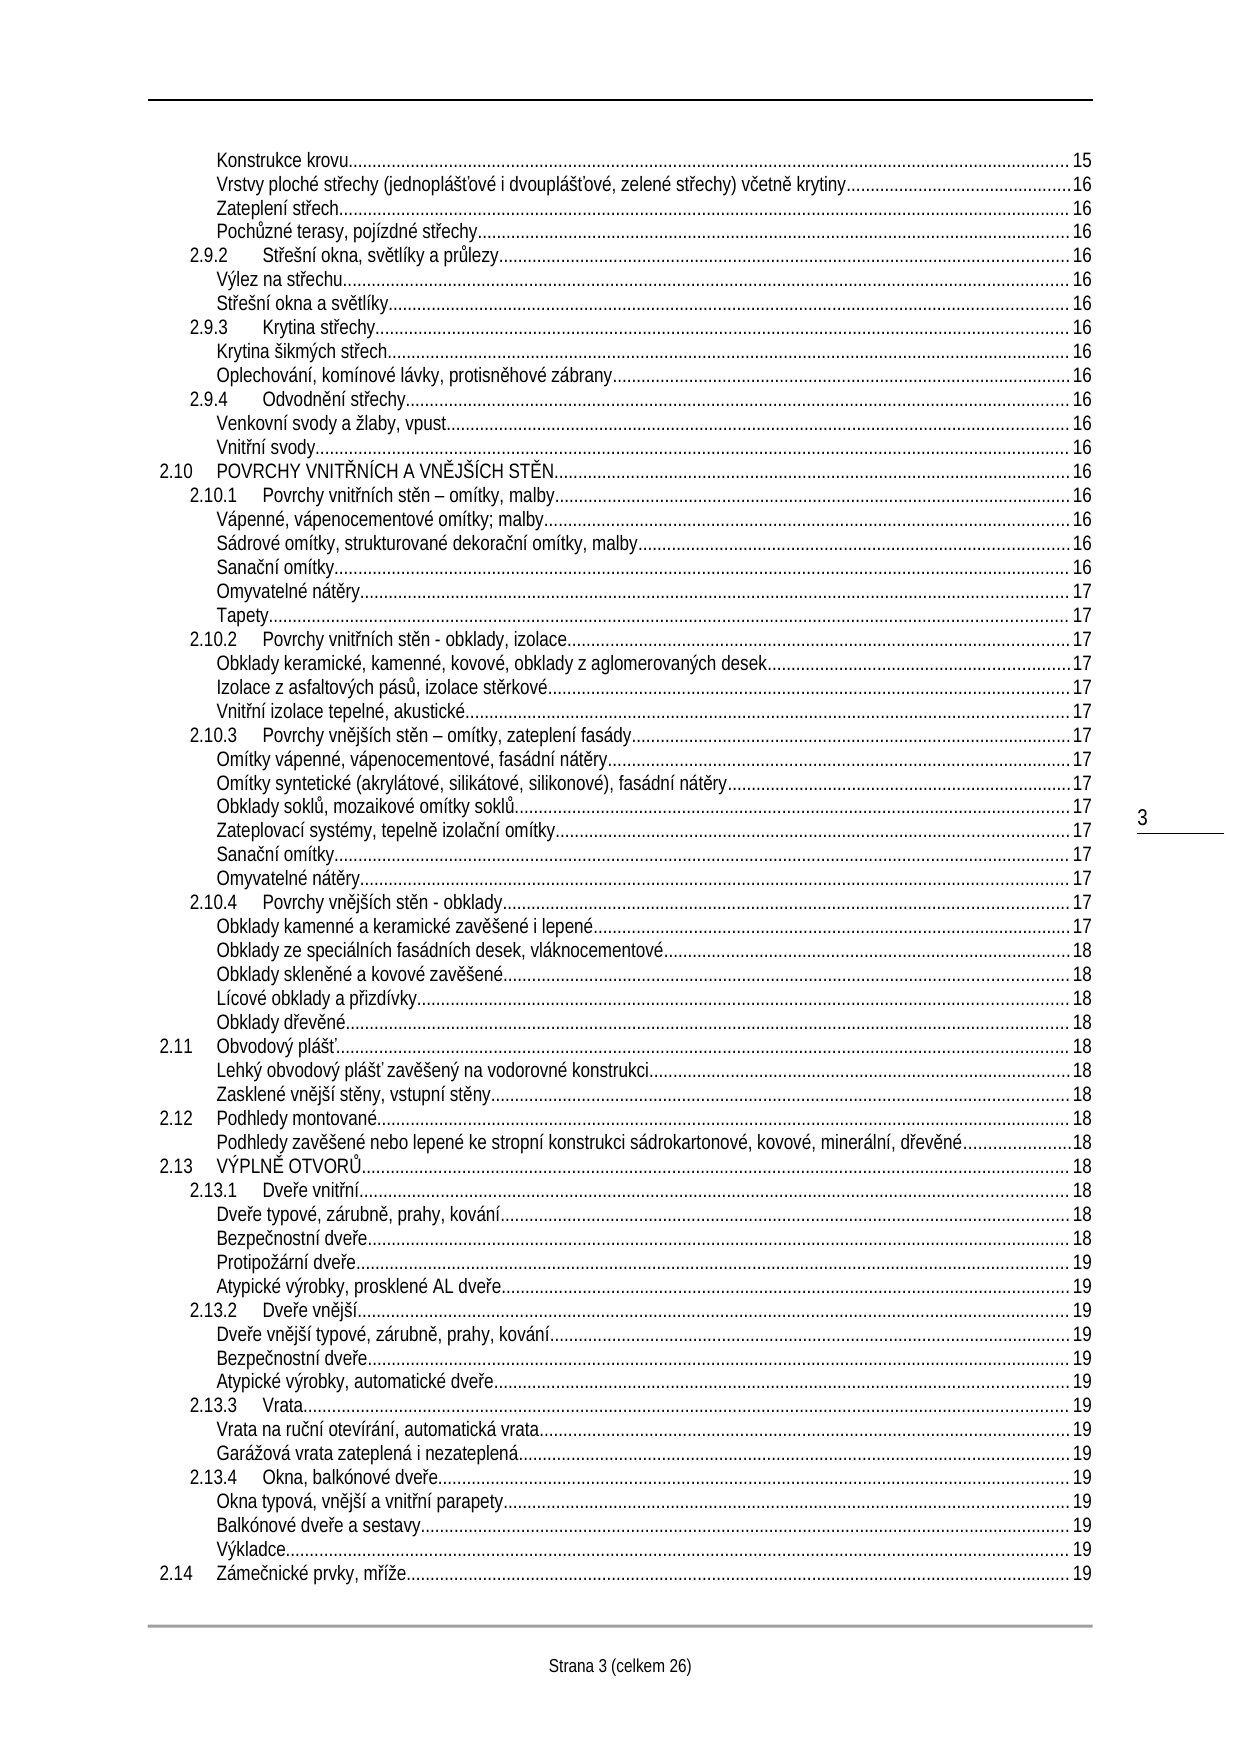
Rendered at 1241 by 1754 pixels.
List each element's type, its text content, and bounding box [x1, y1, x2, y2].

text 2.12 Podhledy montované 18 [159, 1106, 1093, 1130]
text Protipožární dveře 19 [216, 1250, 1093, 1274]
text Balkónové dveře a sestavy 19 [216, 1513, 1093, 1537]
text 2.11 Obvodový plášť 18 [159, 1034, 1093, 1058]
text Atypické výrobky, automatické dveře 19 [216, 1369, 1093, 1393]
text 2.9.3 Krytina střechy 16 [189, 315, 1093, 339]
text Konstrukce krovu 15 [216, 148, 1093, 172]
text 2.13.2 Dveře vnější 19 [189, 1298, 1093, 1322]
text Izolace z asfaltových pásů, izolace stěrkové 17 [216, 675, 1093, 699]
text Vápenné, vápenocementové omítky; malby 16 [216, 507, 1093, 531]
text Sanační omítky 16 [216, 555, 1093, 579]
text 2.9.2 Střešní okna, světlíky a průlezy 16 [189, 243, 1093, 267]
text Lehký obvodový plášť zavěšený na vodorovné konstrukci 18 [216, 1058, 1093, 1082]
text Vnitřní izolace tepelné, akustické 17 [216, 699, 1093, 723]
text 2.14 Zámečnické prvky, mříže 19 [159, 1561, 1093, 1585]
text Sádrové omítky, strukturované dekorační omítky, malby 16 [216, 531, 1093, 555]
text 2.13.1 Dveře vnitřní 18 [189, 1178, 1093, 1202]
text Omyvatelné nátěry 17 [216, 866, 1093, 890]
text Garážová vrata zateplená i nezateplená 19 [216, 1441, 1093, 1465]
text 2.13 VÝPLNĚ OTVORŮ 18 [159, 1154, 1093, 1178]
text Zasklené vnější stěny, vstupní stěny 18 [216, 1082, 1093, 1106]
text Obklady dřevěné 18 [216, 1010, 1093, 1034]
text 2.10 POVRCHY VNITŘNÍCH A VNĚJŠÍCH STĚN 16 [159, 459, 1093, 483]
text Obklady skleněné a kovové zavěšené 18 [216, 962, 1093, 986]
text Omítky syntetické (akrylátové, silikátové, silikonové), fasádní nátěry 17 [216, 771, 1093, 794]
text Vrata na ruční otevírání, automatická vrata 19 [216, 1417, 1093, 1441]
text 2.10.4 Povrchy vnějších stěn - obklady 17 [189, 890, 1093, 914]
text Vnitřní svody 16 [216, 435, 1093, 459]
text Pochůzné terasy, pojízdné střechy 16 [216, 219, 1093, 243]
text 2.10.2 Povrchy vnitřních stěn - obklady, izolace 17 [189, 627, 1093, 651]
text 2.9.4 Odvodnění střechy 16 [189, 387, 1093, 411]
text Venkovní svody a žlaby, vpust 16 [216, 411, 1093, 435]
text Obklady kamenné a keramické zavěšené i lepené 17 [216, 914, 1093, 938]
text Okna typová, vnější a vnitřní parapety 19 [216, 1489, 1093, 1513]
text 2.13.4 Okna, balkónové dveře 19 [189, 1465, 1093, 1489]
text Bezpečnostní dveře 19 [216, 1346, 1093, 1369]
text Obklady keramické, kamenné, kovové, obklady z aglomerovaných desek 17 [216, 651, 1093, 675]
text Bezpečnostní dveře 18 [216, 1226, 1093, 1250]
text Zateplení střech 16 [216, 196, 1093, 219]
text Lícové obklady a přizdívky 18 [216, 986, 1093, 1010]
text Atypické výrobky, prosklené AL dveře 19 [216, 1274, 1093, 1298]
text Tapety 17 [216, 603, 1093, 627]
text Oplechování, komínové lávky, protisněhové zábrany 16 [216, 363, 1093, 387]
text Dveře typové, zárubně, prahy, kování 18 [216, 1202, 1093, 1226]
text Dveře vnější typové, zárubně, prahy, kování 19 [216, 1322, 1093, 1346]
text 2.13.3 Vrata 19 [189, 1393, 1093, 1417]
text Výkladce 19 [216, 1537, 1093, 1561]
text Střešní okna a světlíky 16 [216, 291, 1093, 315]
text Krytina šikmých střech 16 [216, 339, 1093, 363]
text Omítky vápenné, vápenocementové, fasádní nátěry 17 [216, 747, 1093, 771]
text Sanační omítky 17 [216, 842, 1093, 866]
text Obklady soklů, mozaikové omítky soklů. 17 [216, 794, 1093, 818]
text Výlez na střechu 16 [216, 267, 1093, 291]
text 2.10.3 Povrchy vnějších stěn – omítky, zateplení fasády 17 [189, 723, 1093, 747]
text Vrstvy ploché střechy (jednoplášťové i dvouplášťové, zelené střechy) včetně krytiny 16 [216, 172, 1093, 196]
text Obklady ze speciálních fasádních desek, vláknocementové 18 [216, 938, 1093, 962]
text Podhledy zavěšené nebo lepené ke stropní konstrukci sádrokartonové, kovové, minerální, dřevěné 18 [216, 1130, 1093, 1154]
text Zateplovací systémy, tepelně izolační omítky 17 [216, 818, 1093, 842]
text Omyvatelné nátěry 17 [216, 579, 1093, 603]
text 2.10.1 Povrchy vnitřních stěn – omítky, malby 16 [189, 483, 1093, 507]
